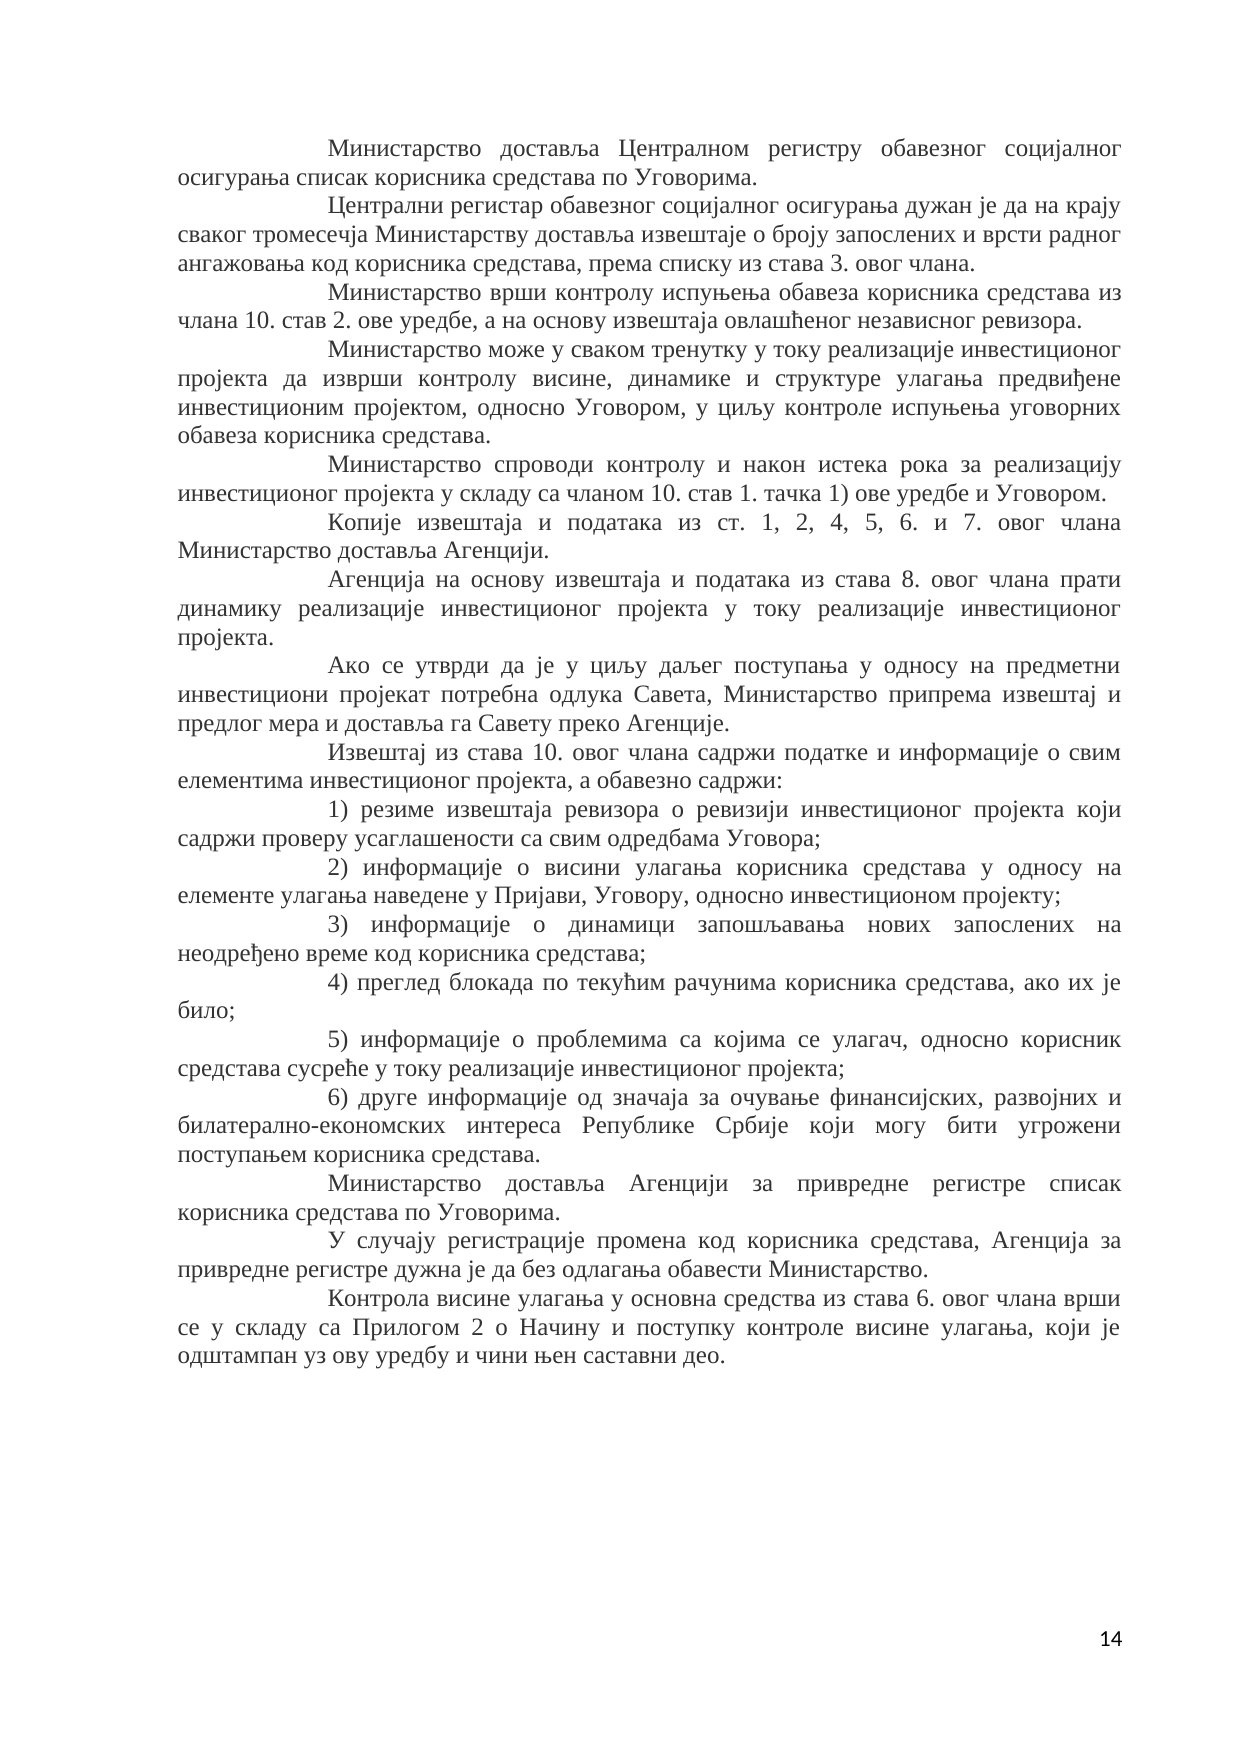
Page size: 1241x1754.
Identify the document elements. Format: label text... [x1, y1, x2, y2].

text 1) резиме извештаја ревизора о ревизији инвестиционог пројекта који садржи проверу усаглашености са свим одредбама Уговора; [177, 794, 1122, 852]
text Контрола висине улагања у основна средства из става 6. овог члана врши се у складу са Прилогом 2 о Начину и поступку контроле висине улагања, који је одштампан уз ову уредбу и чини њен саставни део. [177, 1283, 1122, 1369]
text Министарство доставља Централном регистру обавезног социјалног осигурања списак корисника средстава по Уговорима. [177, 133, 1122, 190]
text Министарство може у сваком тренутку у току реализације инвестиционог пројекта да изврши контролу висине, динамике и структуре улагања предвиђене инвестиционим пројектом, односно Уговором, у циљу контроле испуњења уговорних обавеза корисника средстава. [177, 334, 1122, 449]
text Централни регистар обавезног социјалног осигурања дужан је да на крају сваког тромесечја Министарству доставља извештаје о броју запослених и врсти радног ангажовања код корисника средстава, према списку из става 3. овог члана. [177, 190, 1122, 277]
text У случају регистрације промена код корисника средстава, Агенција за привредне регистре дужна је да без одлагања обавести Министарство. [177, 1225, 1122, 1283]
text Извештај из става 10. овог члана садржи податке и информације о свим елементима инвестиционог пројекта, а обавезно садржи: [177, 737, 1122, 794]
text Министарство врши контролу испуњења обавеза корисника средстава из члана 10. став 2. ове уредбе, а на основу извештаја овлашћеног независног ревизора. [177, 277, 1122, 334]
text 5) информације о проблемима са којима се улагач, односно корисник средстава сусреће у току реализације инвестиционог пројекта; [177, 1024, 1122, 1082]
text 2) информације о висини улагања корисника средстава у односу на елементе улагања наведене у Пријави, Уговору, односно инвестиционом пројекту; [177, 852, 1122, 909]
text Министарство доставља Агенцији за привредне регистре списак корисника средстава по Уговорима. [177, 1168, 1122, 1225]
text 4) преглед блокада по текућим рачунима корисника средстава, ако их је било; [177, 967, 1122, 1024]
text 3) информације о динамици запошљавања нових запослених на неодређено време код корисника средстава; [177, 909, 1122, 967]
text Агенција на основу извештаја и података из става 8. овог члана прати динамику реализације инвестиционог пројекта у току реализације инвестиционог пројекта. [177, 564, 1122, 650]
text Ако се утврди да је у циљу даљег поступања у односу на предметни инвестициони пројекат потребна одлука Савета, Министарство припрема извештај и предлог мера и доставља га Савету преко Агенције. [177, 650, 1122, 737]
text 6) друге информације од значаја за очување финансијских, развојних и билатерално-економских интереса Републике Србије који могу бити угрожени поступањем корисника средстава. [177, 1082, 1122, 1168]
text Копије извештаја и података из ст. 1, 2, 4, 5, 6. и 7. овог члана Министарство доставља Агенцији. [177, 507, 1122, 564]
text Министарство спроводи контролу и након истека рока за реализацију инвестиционог пројекта у складу са чланом 10. став 1. тачка 1) ове уредбе и Уговором. [177, 449, 1122, 507]
